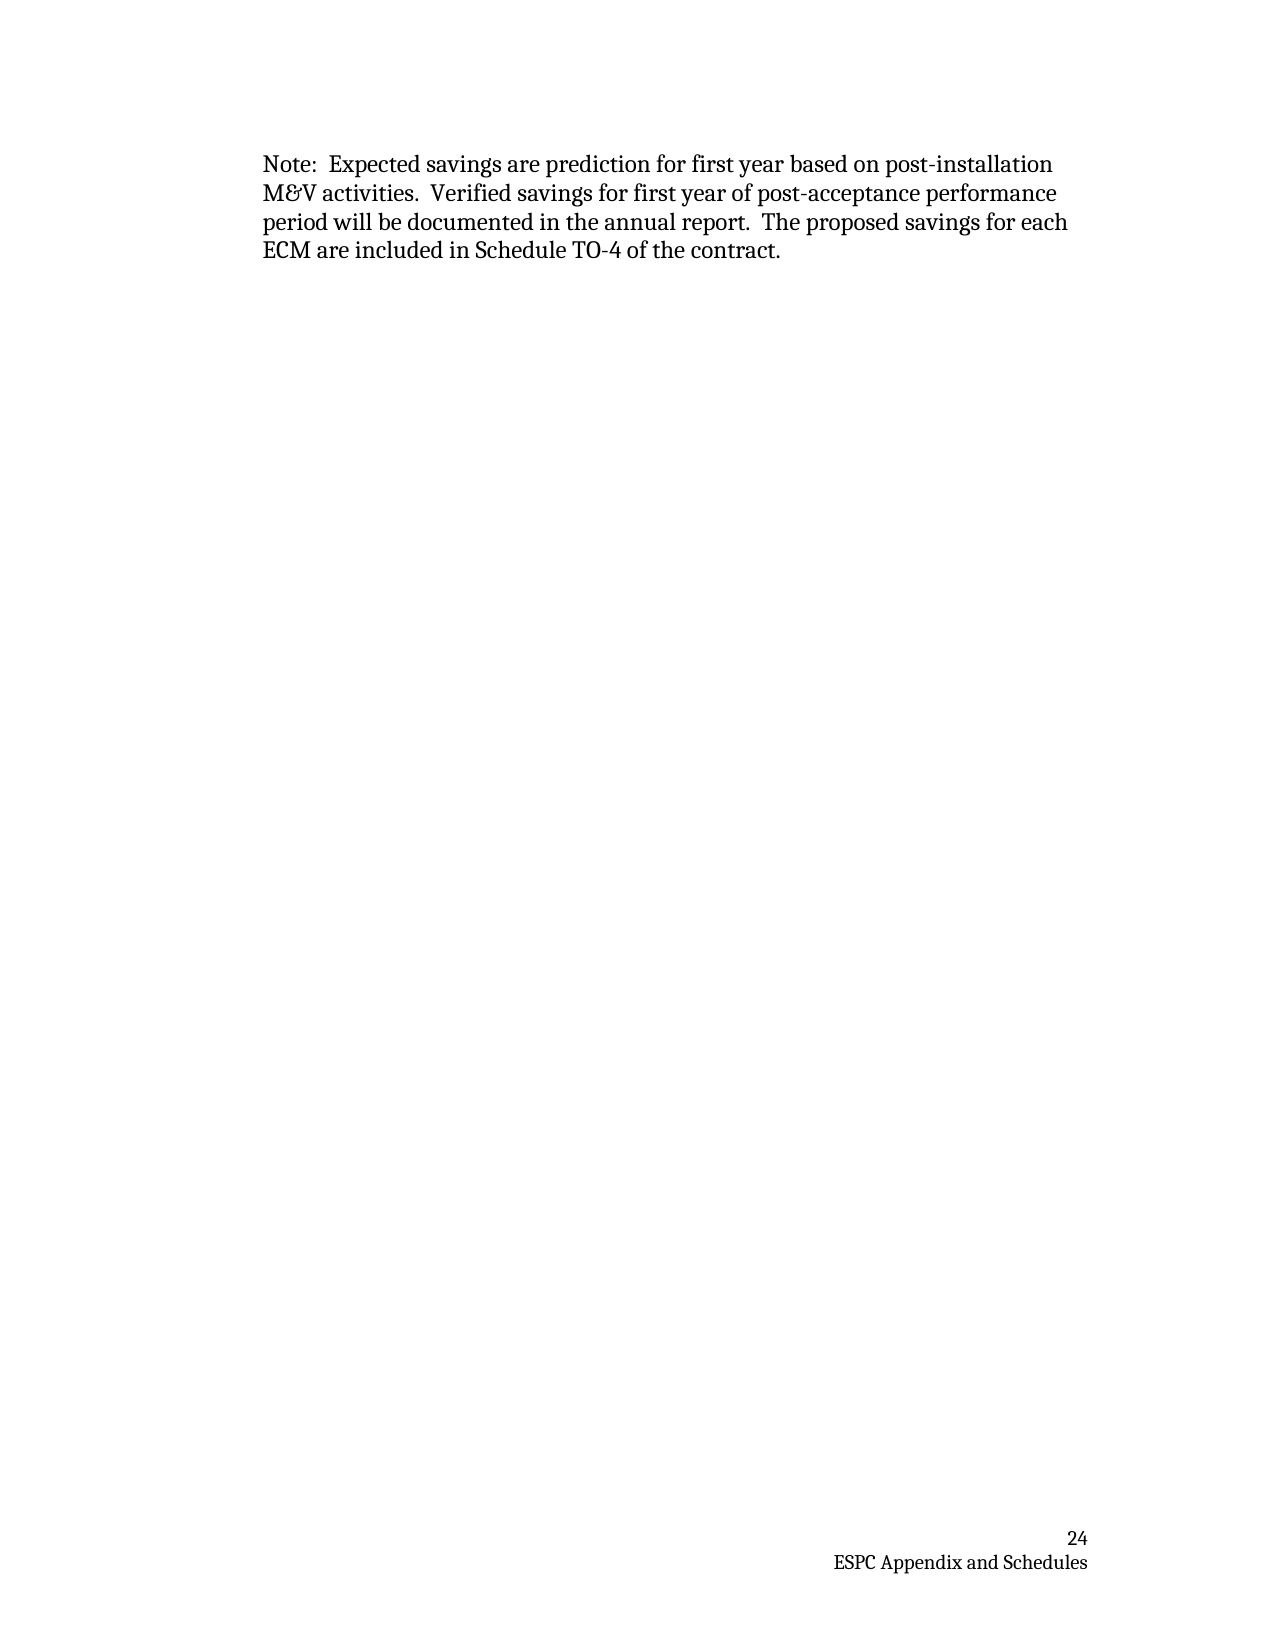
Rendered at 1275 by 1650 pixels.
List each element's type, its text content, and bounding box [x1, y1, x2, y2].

text Note: Expected savings are prediction for first year based on post-installation M&V activities. Verified savings for first year of post-acceptance performance period will be documented in the annual report. The proposed savings for each ECM are included in Schedule TO-4 of the contract. [262, 150, 1087, 265]
